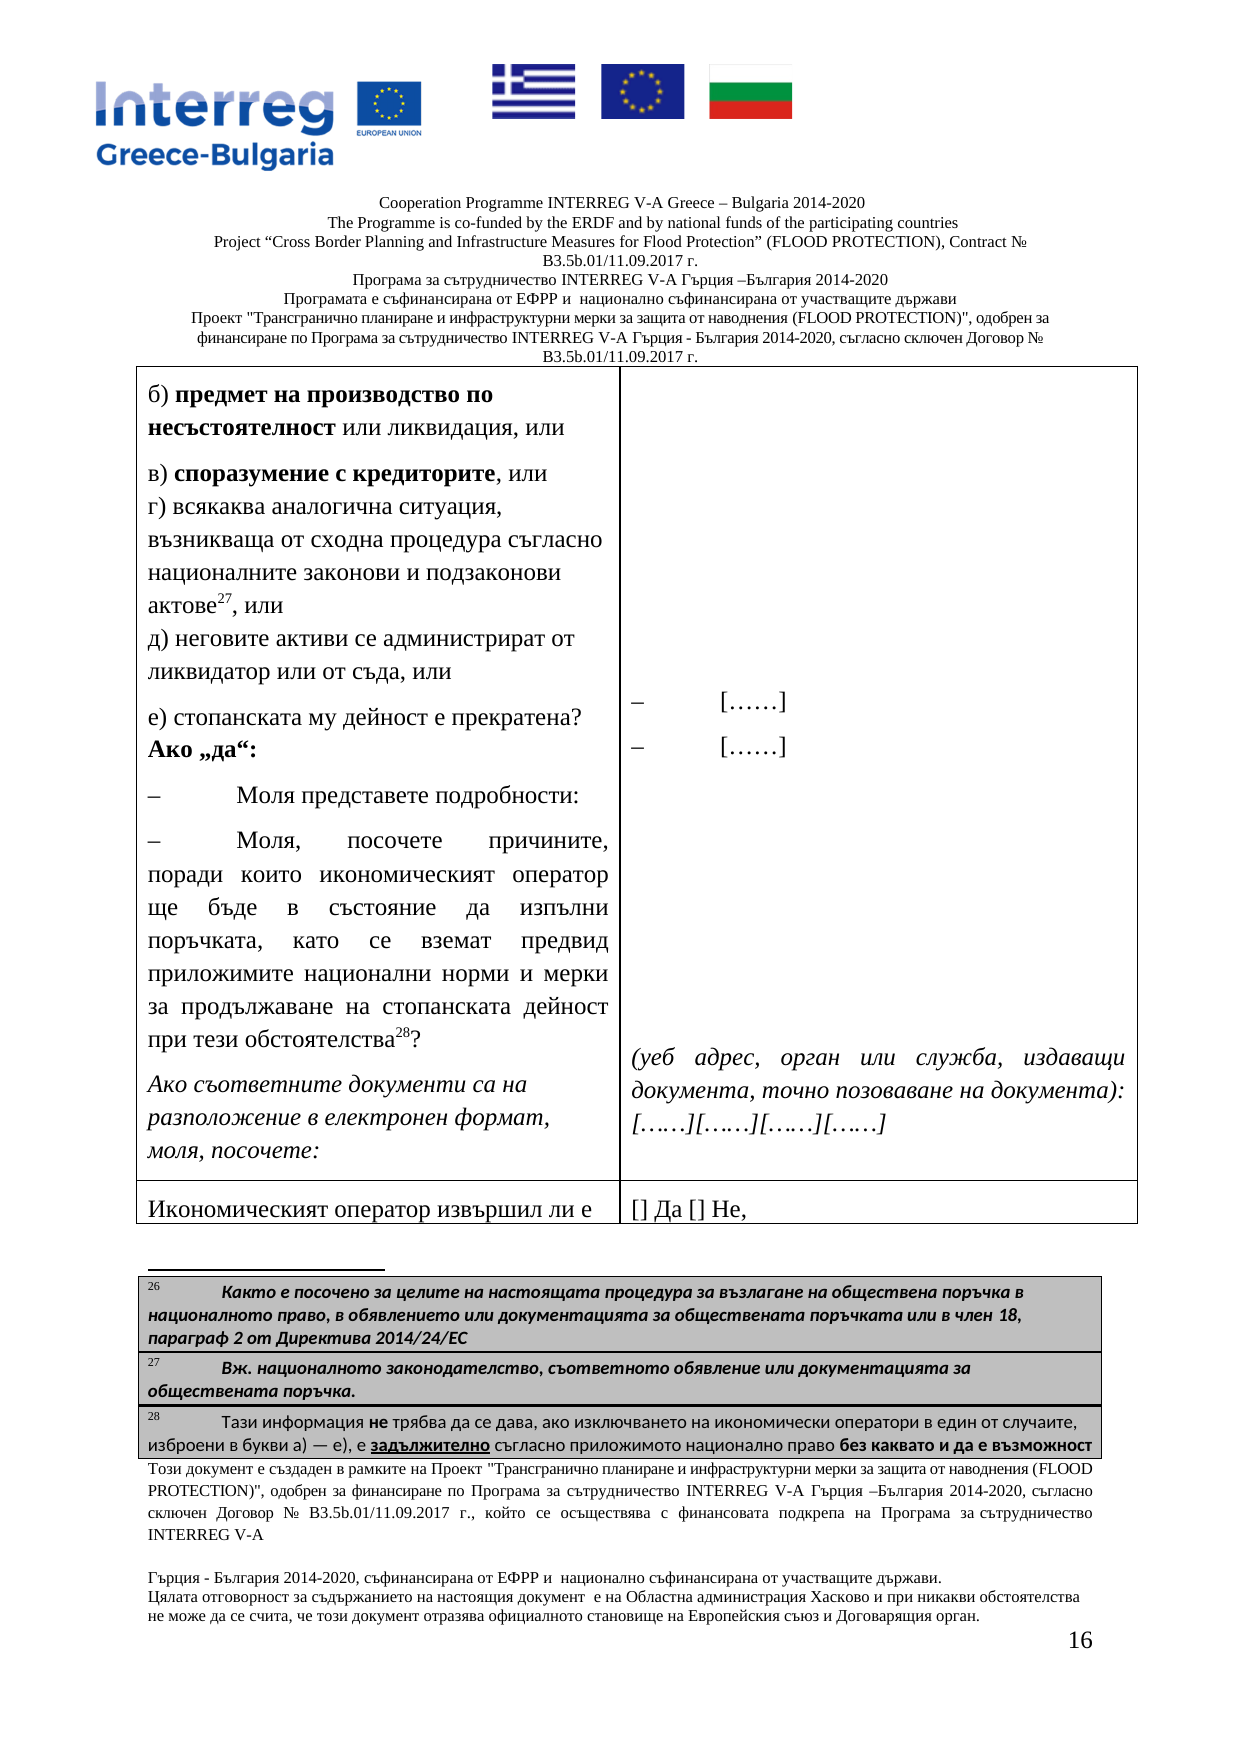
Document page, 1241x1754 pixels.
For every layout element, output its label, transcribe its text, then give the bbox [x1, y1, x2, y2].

table_cell [] Да [] Не [……] [……] (уеб адрес, орган или служба, издаващи документа, точно позоваване на документа): [……][……][……][……] [621, 367, 1137, 1180]
picture [709, 64, 793, 119]
table_cell [] Да [] Не, [……] [621, 1181, 1137, 1223]
picture [601, 64, 685, 119]
picture [88, 73, 428, 175]
picture [492, 64, 575, 119]
table_cell Икономическият оператор извършил ли е тежко професионално нарушение? Ако „да“, моля, опишете подробно: [137, 1181, 619, 1223]
